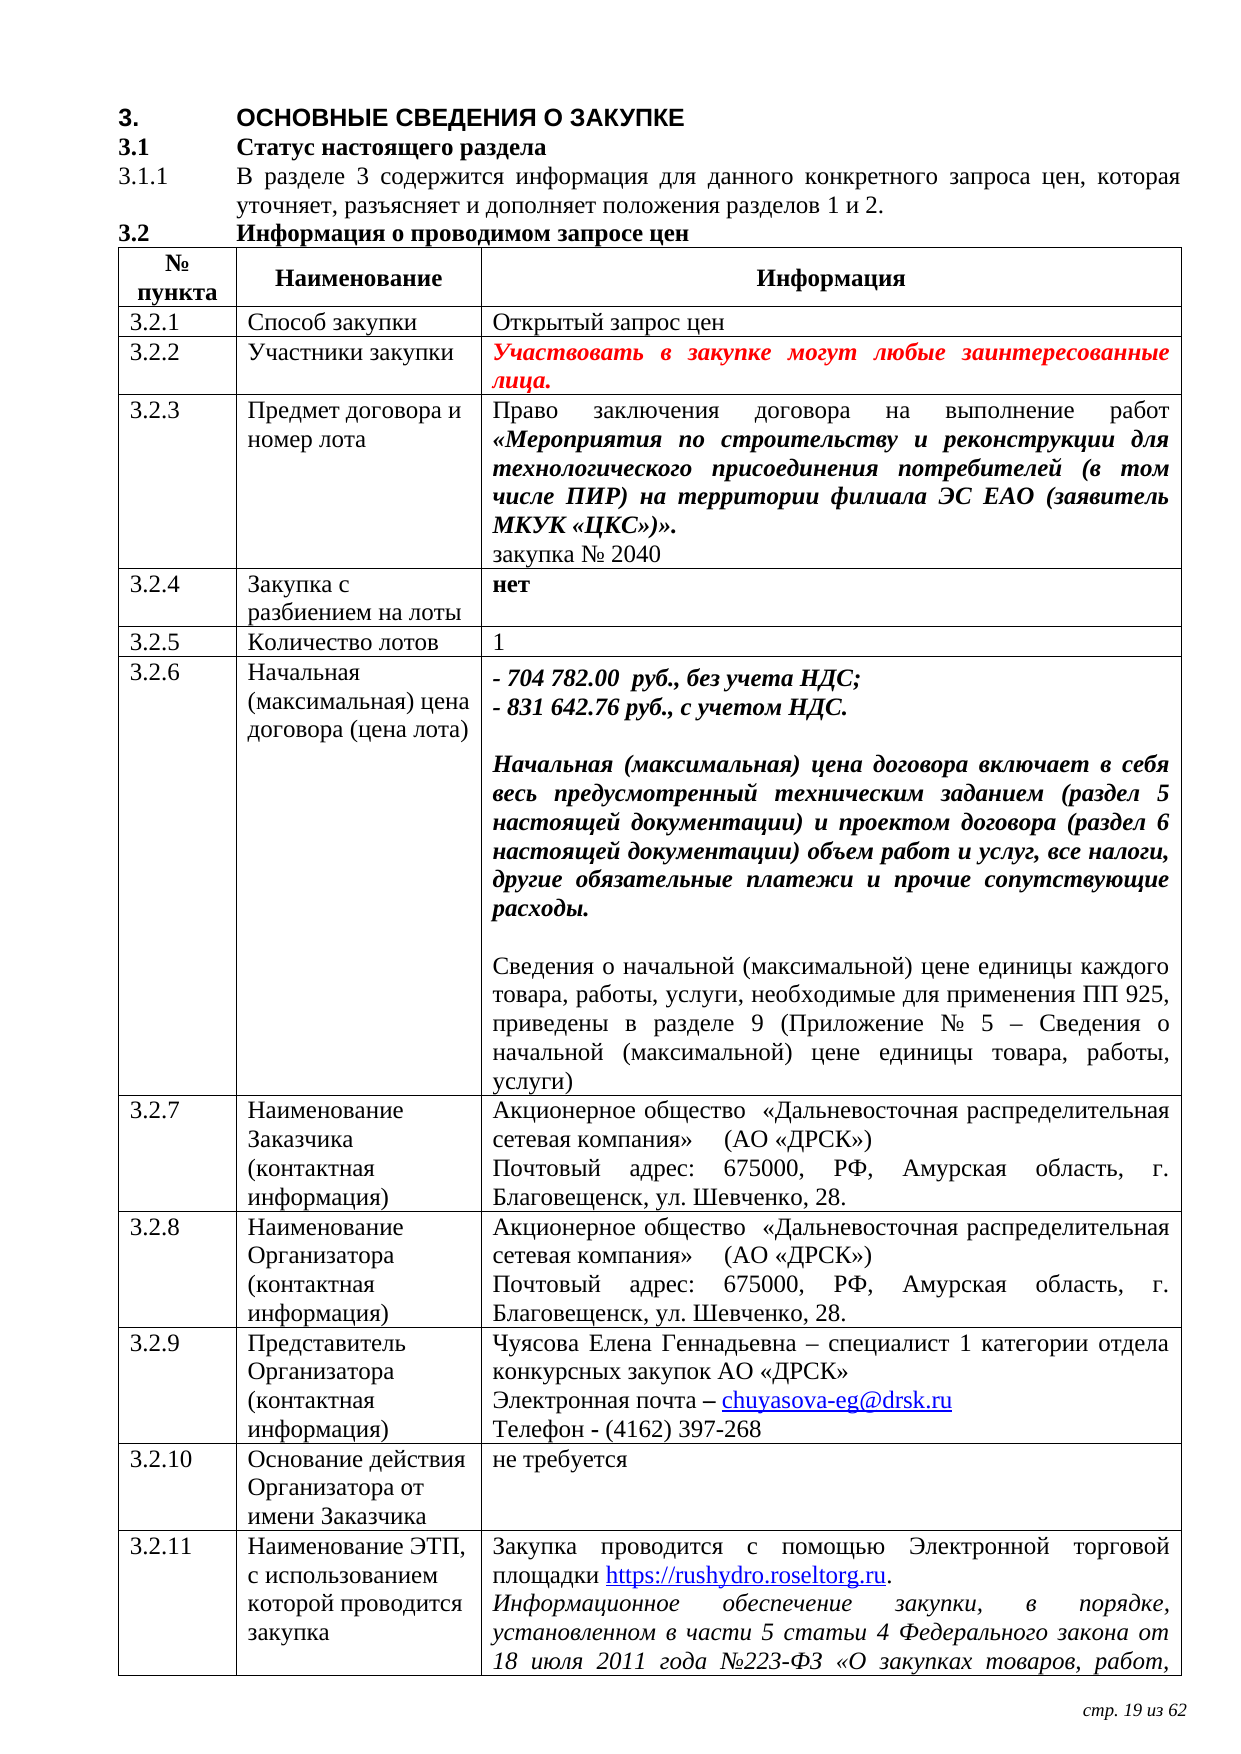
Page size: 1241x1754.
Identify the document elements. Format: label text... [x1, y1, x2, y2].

table_cell Наименование Заказчика (контактная информация) [237, 1096, 481, 1211]
table_cell Количество лотов [237, 627, 481, 656]
table_cell [119, 1096, 236, 1211]
table_cell 1 [482, 627, 1181, 656]
table_cell Участвовать в закупке могут любые заинтересованные лица. [482, 337, 1181, 394]
table_cell Начальная (максимальная) цена договора (цена лота) [237, 657, 481, 1094]
table_cell Чуясова Елена Геннадьевна – специалист 1 категории отдела конкурсных закупок АО «ДРСК» Электронная почта – chuyasova-eg@drsk.ru Телефон - (4162) 397-268 [482, 1328, 1181, 1443]
table_cell [119, 569, 236, 626]
table_header Наименование [237, 248, 481, 306]
table_cell [119, 1531, 236, 1675]
table_cell Право заключения договора на выполнение работ «Мероприятия по строительству и реконструкции для технологического присоединения потребителей (в том числе ПИР) на территории филиала ЭС ЕАО (заявитель МКУК «ЦКС»)». закупка № 2040 [482, 395, 1181, 568]
table_cell [119, 657, 236, 1094]
table_cell [119, 337, 236, 394]
table_cell Способ закупки [237, 307, 481, 336]
table_header Информация [482, 248, 1181, 306]
table_cell [119, 395, 236, 568]
table_cell - 704 782.00 руб., без учета НДС; - 831 642.76 руб., с учетом НДС. Начальная (максимальная) цена договора включает в себя весь предусмотренный техническим заданием (раздел 5 настоящей документации) и проектом договора (раздел 6 настоящей документации) объем работ и услуг, все налоги, другие обязательные платежи и прочие сопутствующие расходы. Сведения о начальной (максимальной) цене единицы каждого товара, работы, услуги, необходимые для применения ПП 925, приведены в разделе 9 (Приложение № 5 – Сведения о начальной (максимальной) цене единицы товара, работы, услуги) [482, 657, 1181, 1094]
table_cell Открытый запрос цен [482, 307, 1181, 336]
table_cell Предмет договора и номер лота [237, 395, 481, 568]
subtitle Информация о проводимом запросе цен [118, 218, 1181, 247]
subtitle Статус настоящего раздела [118, 132, 1181, 161]
table_cell Представитель Организатора (контактная информация) [237, 1328, 481, 1443]
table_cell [482, 1531, 1181, 1675]
subtitle ОСНОВНЫЕ СВЕДЕНИЯ О ЗАКУПКЕ [118, 103, 1181, 132]
table_cell не требуется [482, 1444, 1181, 1530]
table_cell [119, 1444, 236, 1530]
table_cell [119, 627, 236, 656]
table_cell [119, 307, 236, 336]
table_cell Наименование Организатора (контактная информация) [237, 1212, 481, 1327]
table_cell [237, 1531, 481, 1675]
table_cell нет [482, 569, 1181, 626]
table_cell Акционерное общество «Дальневосточная распределительная сетевая компания» (АО «ДРСК») Почтовый адрес: 675000, РФ, Амурская область, г. Благовещенск, ул. Шевченко, 28. [482, 1096, 1181, 1211]
table_cell Закупка с разбиением на лоты [237, 569, 481, 626]
table_cell Основание действия Организатора от имени Заказчика [237, 1444, 481, 1530]
text В разделе 3 содержится информация для данного конкретного запроса цен, которая уточняет, разъясняет и дополняет положения разделов 1 и 2. [118, 161, 1181, 218]
table_cell Акционерное общество «Дальневосточная распределительная сетевая компания» (АО «ДРСК») Почтовый адрес: 675000, РФ, Амурская область, г. Благовещенск, ул. Шевченко, 28. [482, 1212, 1181, 1327]
table_cell [119, 1212, 236, 1327]
table_cell [119, 1328, 236, 1443]
table_header № пункта [119, 248, 236, 306]
table_cell Участники закупки [237, 337, 481, 394]
